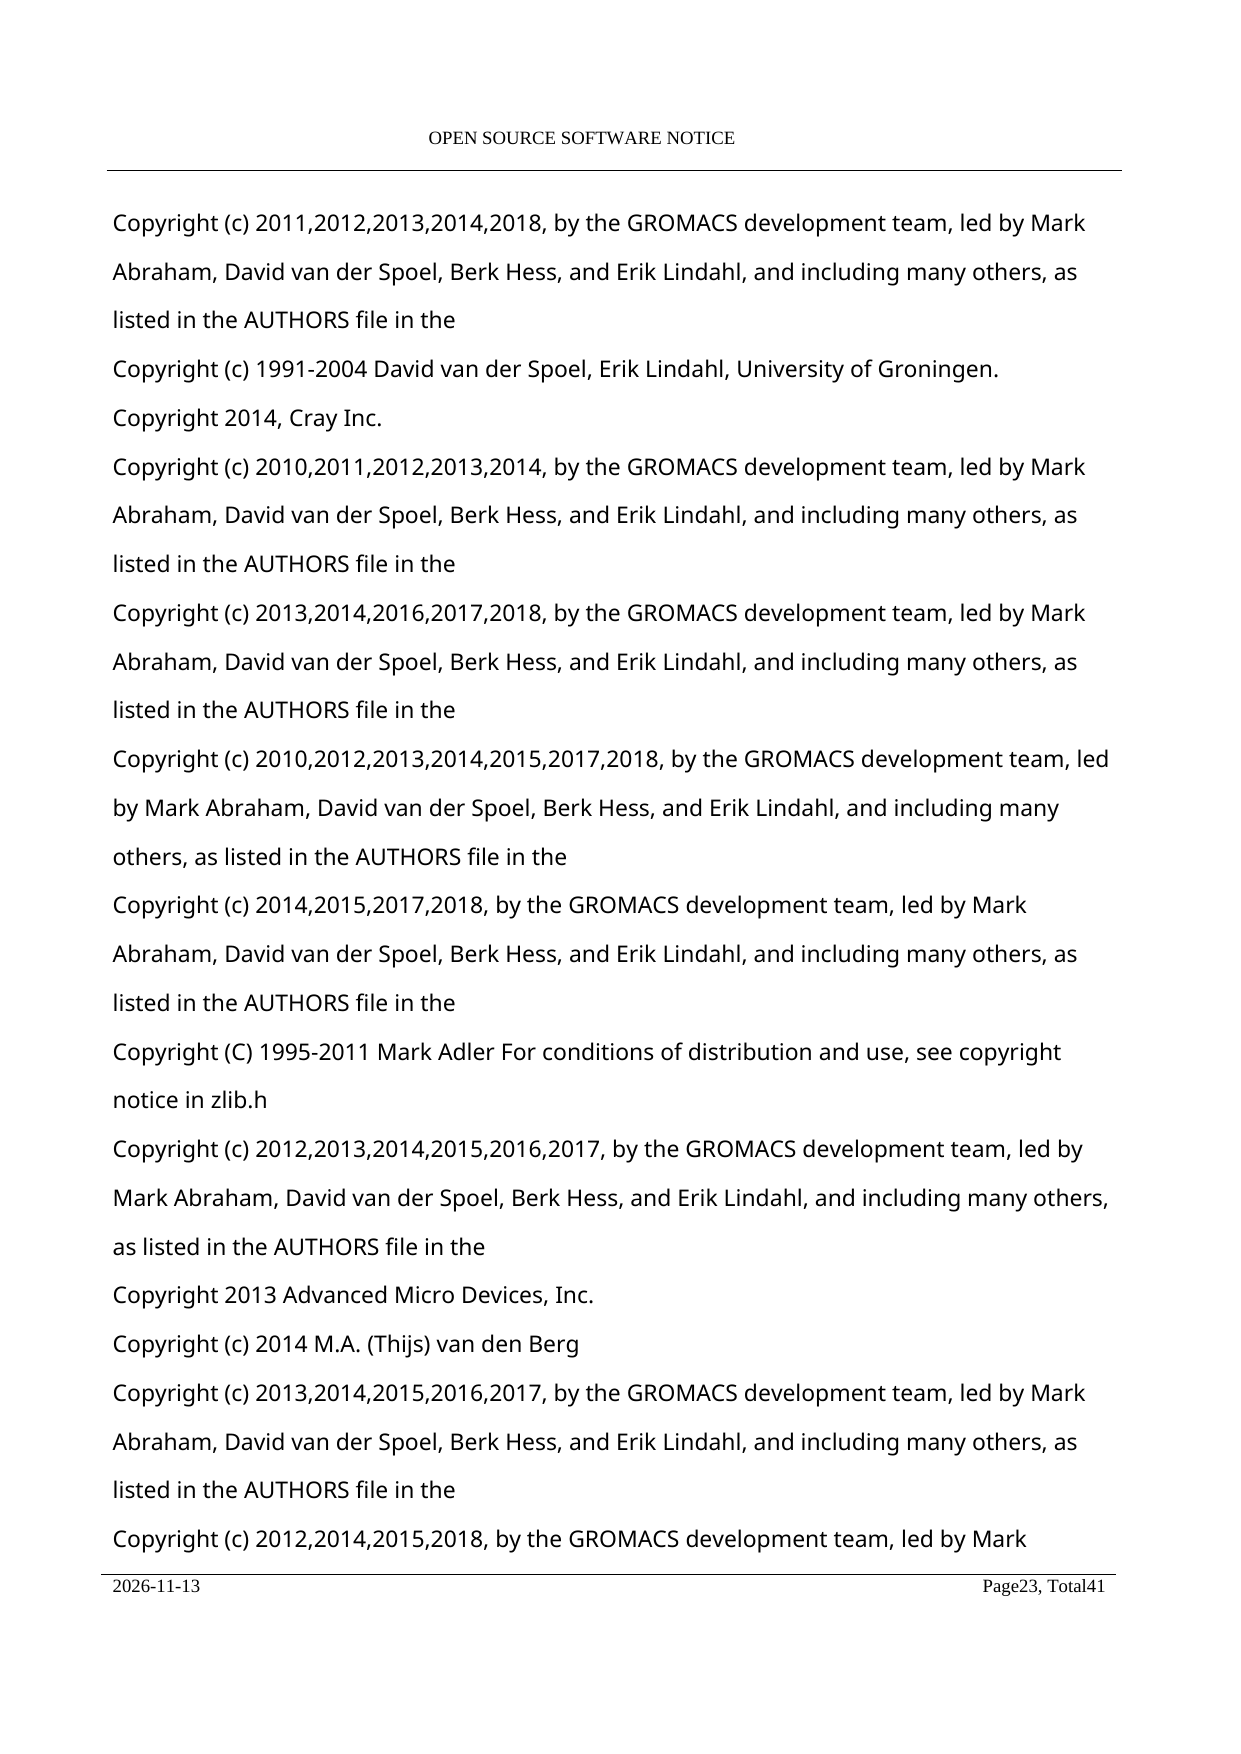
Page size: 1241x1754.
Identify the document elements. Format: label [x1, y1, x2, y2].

text [112, 206, 1128, 1555]
